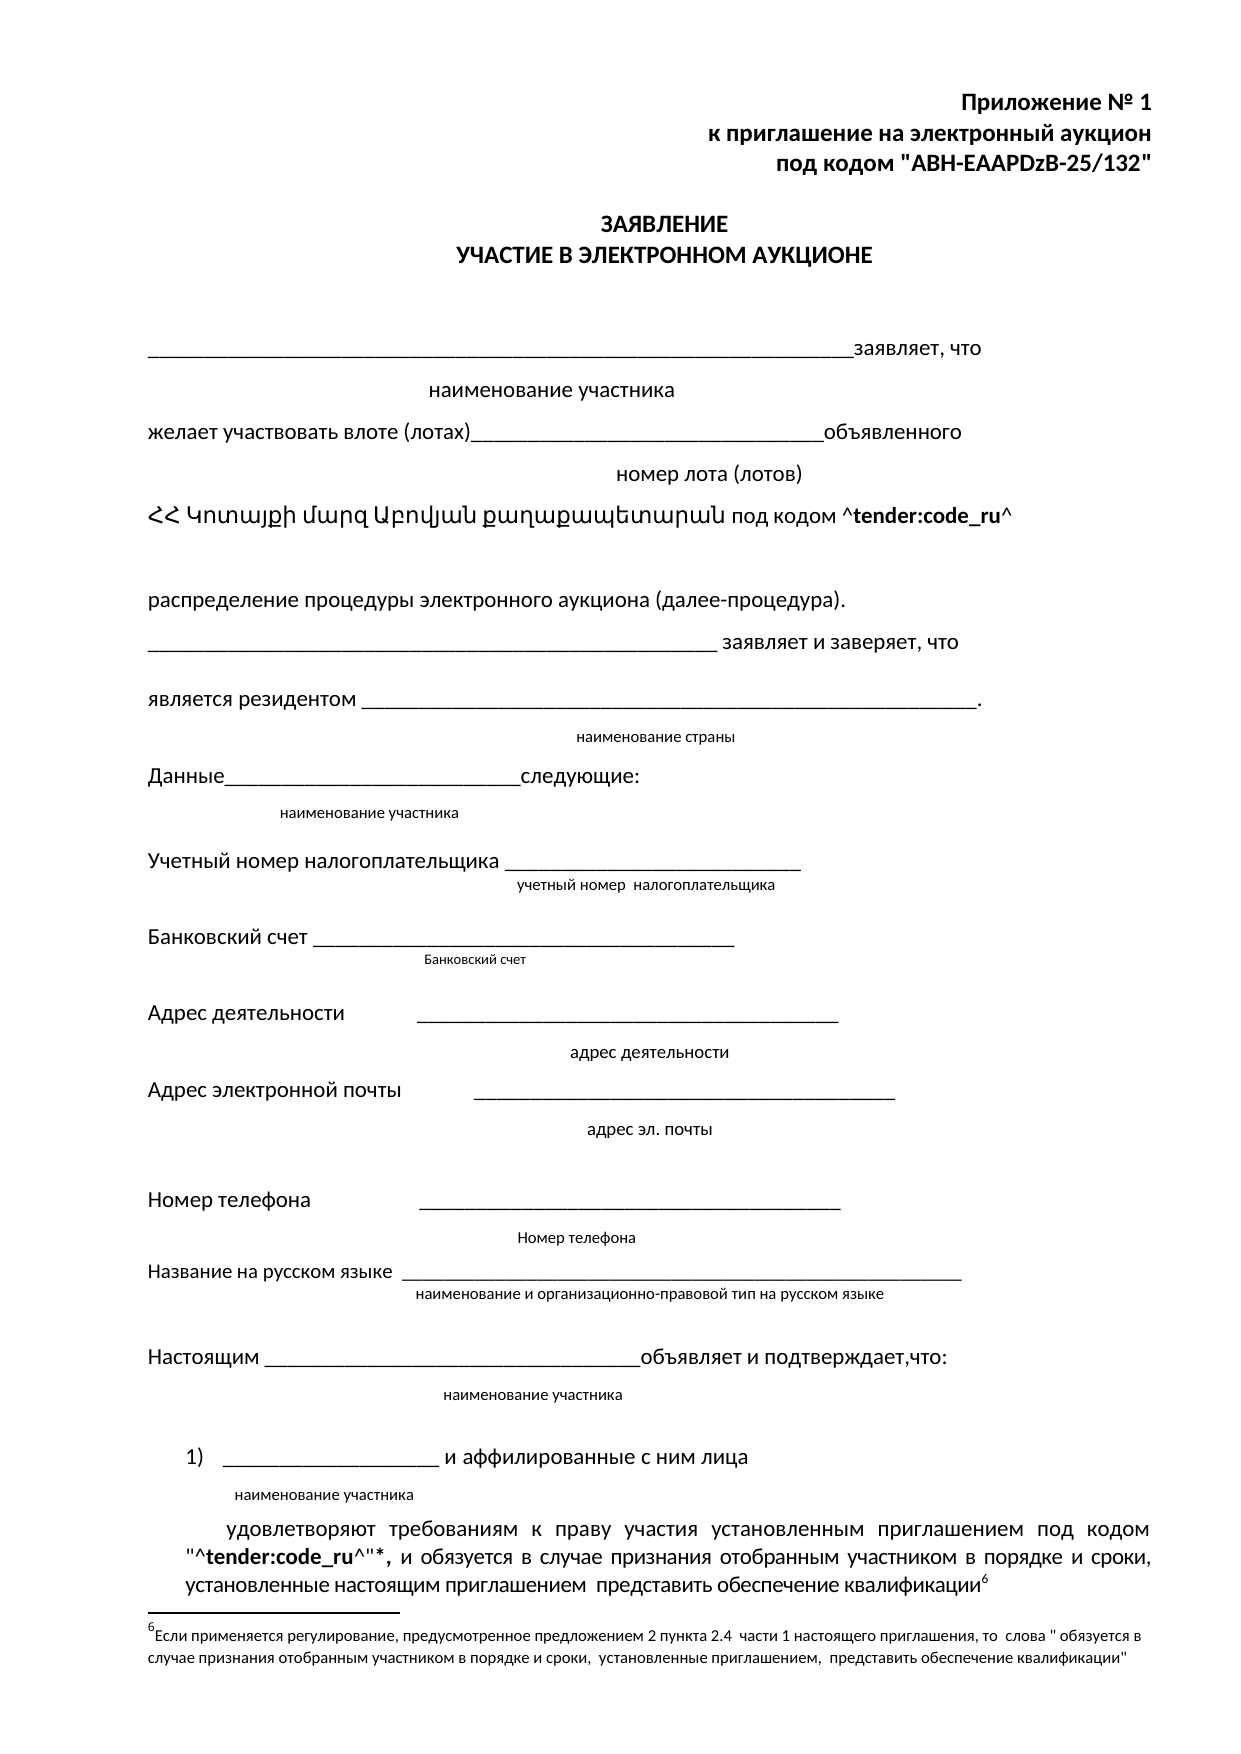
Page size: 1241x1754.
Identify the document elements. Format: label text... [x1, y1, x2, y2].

text УЧАСТИЕ В ЭЛЕКТРОННОМ АУКЦИОНЕ [177, 239, 1152, 269]
text адрес эл. почты [148, 1117, 1152, 1140]
text __________________________________________________ заявляет и заверяет, что [148, 627, 1152, 655]
text Номер телефона _____________________________________ [148, 1186, 1152, 1213]
text ЗАЯВЛЕНИЕ [177, 208, 1152, 239]
text желает участвовать влоте (лотах)_______________________________объявленного [148, 417, 1152, 445]
text Данные__________________________следующие: [148, 761, 1152, 789]
text ՀՀ Կոտայքի մարզ Աբովյան քաղաքապետարան под кодом ^tender:code_ru^ [148, 501, 1152, 529]
text Учетный номер налогоплательщика __________________________ [148, 846, 1152, 874]
text наименование участника [148, 803, 1152, 823]
text Приложение № 1 [148, 86, 1152, 117]
text Банковский счет _____________________________________ [148, 922, 1152, 950]
text Адрес электронной почты _____________________________________ [148, 1075, 1152, 1103]
text Адрес деятельности _____________________________________ [148, 998, 1152, 1026]
text под кодом "АBH-EAAPDzB-25/132" [177, 147, 1152, 178]
text наименование участника [428, 375, 1152, 403]
text наименование страны [576, 727, 1152, 747]
text адрес деятельности [148, 1040, 1152, 1063]
text учетный номер налогоплательщика [148, 874, 1152, 894]
text является резидентом ______________________________________________________. [148, 684, 1152, 713]
text наименование участника [148, 1484, 1152, 1504]
text к приглашение на электронный аукцион [177, 117, 1152, 147]
text наименование участника [443, 1384, 1152, 1404]
text ______________________________________________________________заявляет, что [148, 333, 1152, 361]
text Банковский счет [148, 950, 1152, 968]
text удовлетворяют требованиям к праву участия установленным приглашением под кодом "^tender:code_ru^"*, и обязуется в случае признания отобранным участником в порядке и сроки, установленные настоящим приглашением представить обеспечение квалификации [185, 1514, 1152, 1598]
text Номер телефона [517, 1227, 1152, 1248]
text наименование и организационно-правовой тип на русском языке [148, 1283, 1152, 1304]
text номер лота (лотов) [606, 459, 1152, 487]
text Название на русском языке ______________________________________________________ [148, 1258, 1152, 1283]
list ___________________ и аффилированные с ним лица [185, 1442, 1152, 1470]
text распределение процедуры электронного аукциона (далее-процедура). [148, 585, 1152, 613]
text Настоящим _________________________________объявляет и подтверждает,что: [148, 1342, 1152, 1370]
